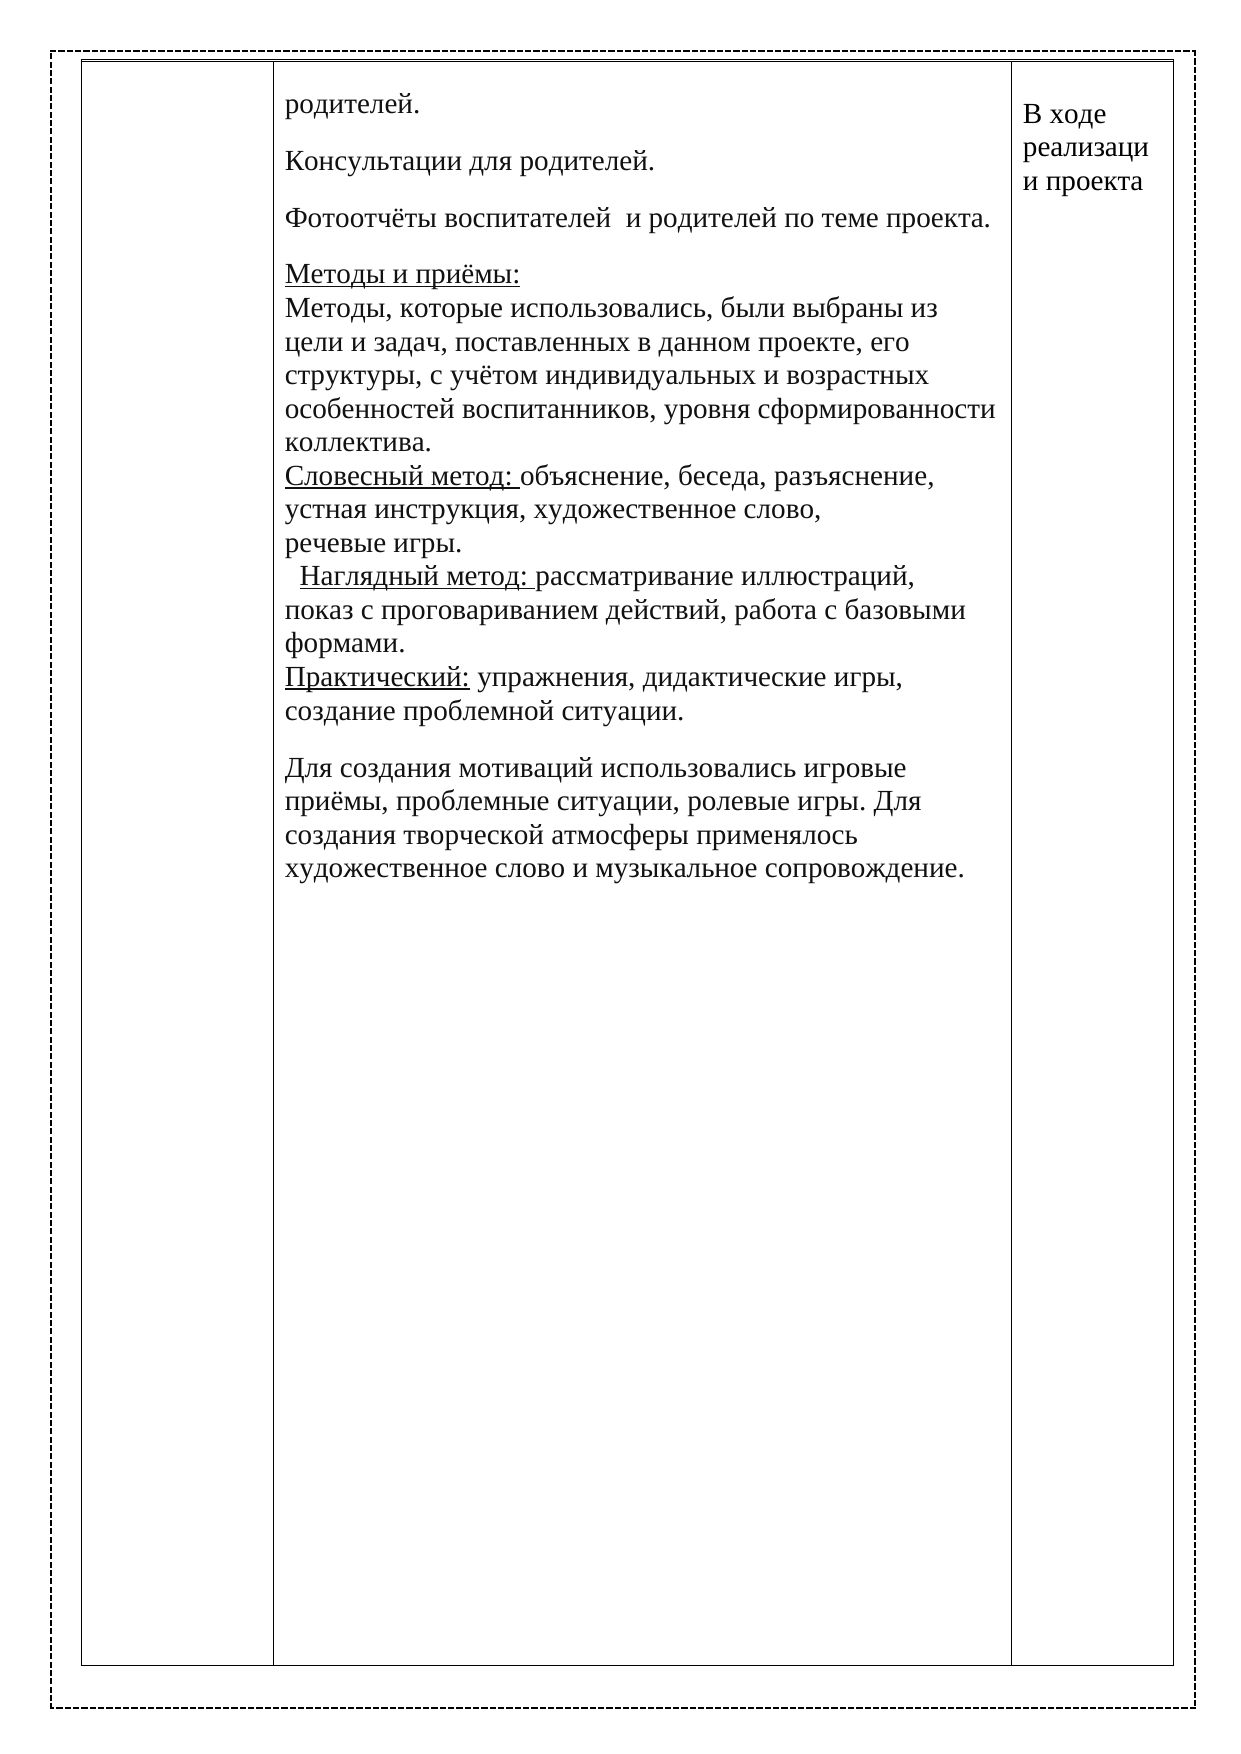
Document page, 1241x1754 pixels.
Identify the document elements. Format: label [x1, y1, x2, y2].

table_cell [82, 62, 273, 1665]
table_cell [274, 62, 1011, 1665]
table_cell [1012, 62, 1173, 1665]
